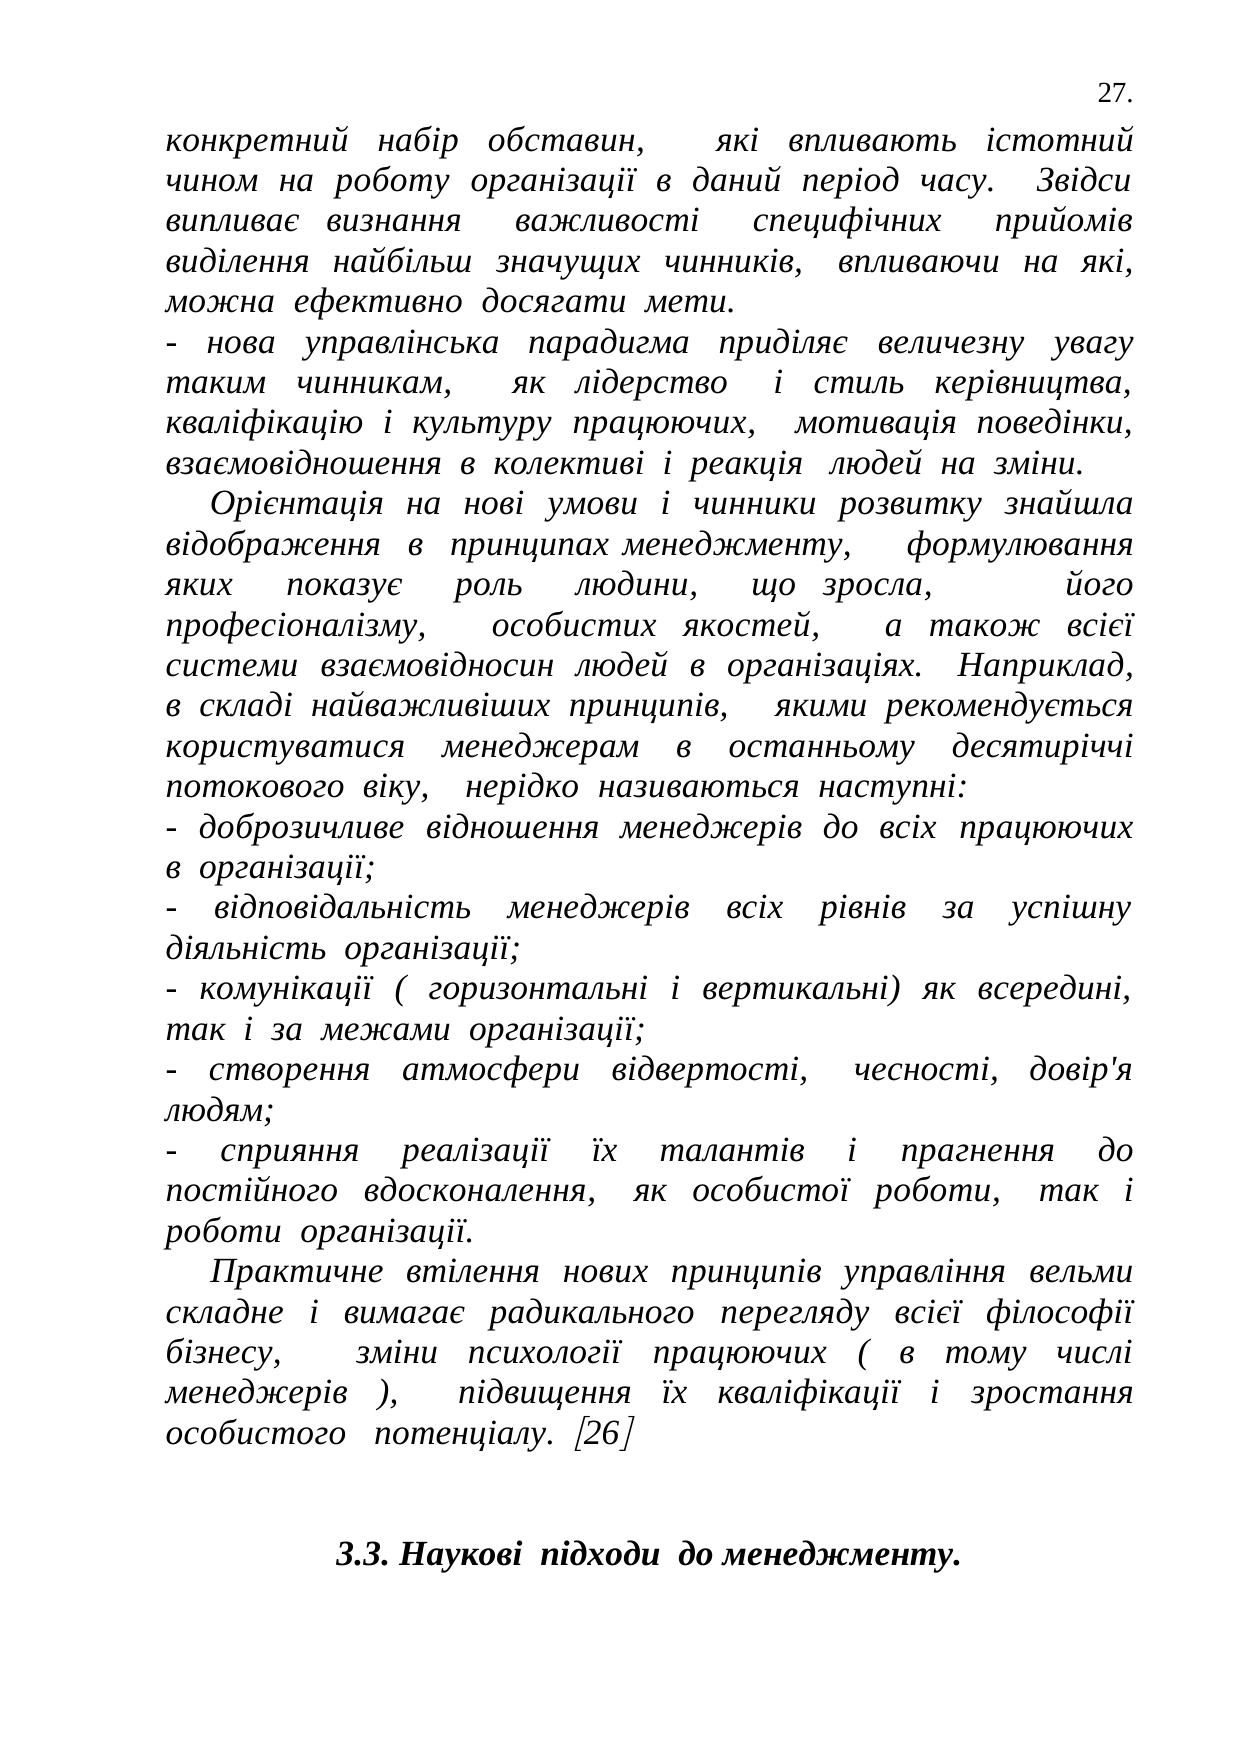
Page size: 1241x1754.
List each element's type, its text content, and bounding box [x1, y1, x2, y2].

text - нова управлінська парадигма приділяє величезну увагу таким чинникам, як лідерство і стиль керівництва, кваліфікацію і культуру працюючих, мотивація поведінки, взаємовідношення в колективі і реакція людей на зміни. [165, 320, 1134, 482]
text - комунікації ( горизонтальні і вертикальні) як всередині, так і за межами організації; [165, 967, 1134, 1048]
text Практичне втілення нових принципів управління вельми складне і вимагає радикального перегляду всієї філософії бізнесу, зміни психології працюючих ( в тому числі менеджерів ), підвищення їх кваліфікації і зростання особистого потенціалу. 26 [165, 1250, 1134, 1452]
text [165, 118, 1134, 320]
text Орієнтація на нові умови і чинники розвитку знайшла відображення в принципах менеджменту, формулювання яких показує роль людини, що зросла, його професіоналізму, особистих якостей, а також всієї системи взаємовідносин людей в організаціях. Наприклад, в складі найважливіших принципів, якими рекомендується користуватися менеджерам в останньому десятиріччі потокового віку, нерідко називаються наступні: [165, 482, 1134, 805]
text - створення атмосфери відвертості, чесності, довір'я людям; [165, 1048, 1134, 1128]
text - сприяння реалізації їх талантів і прагнення до постійного вдосконалення, як особистої роботи, так і роботи організації. [165, 1128, 1134, 1250]
text - відповідальність менеджерів всіх рівнів за успішну діяльність організації; [165, 886, 1134, 967]
text - доброзичливе відношення менеджерів до всіх працюючих в організації; [165, 805, 1134, 886]
text 3.3. Наукові підходи до менеджменту. [165, 1533, 1134, 1573]
